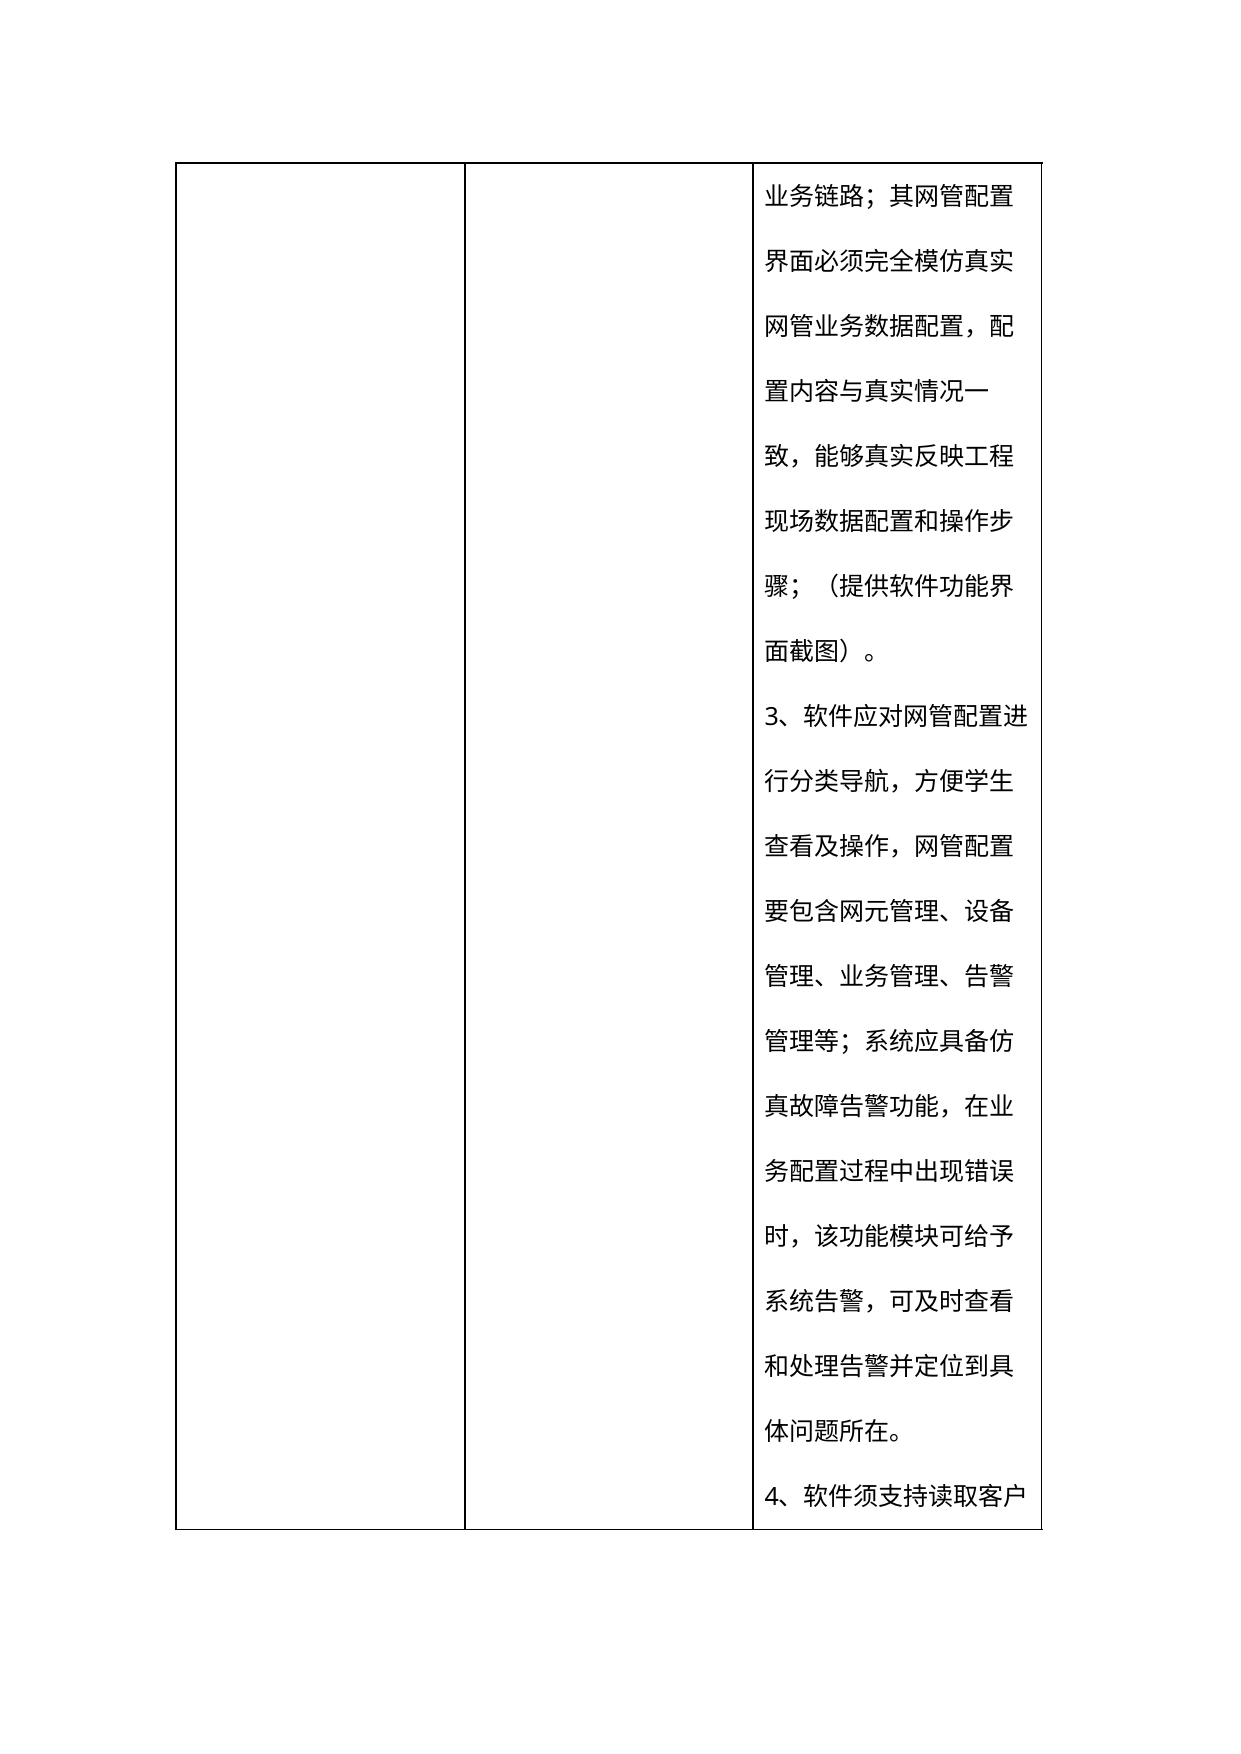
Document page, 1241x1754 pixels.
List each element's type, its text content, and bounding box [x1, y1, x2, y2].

table_cell [466, 164, 752, 1528]
table_cell 7 [177, 164, 464, 1528]
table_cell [754, 164, 1041, 1528]
